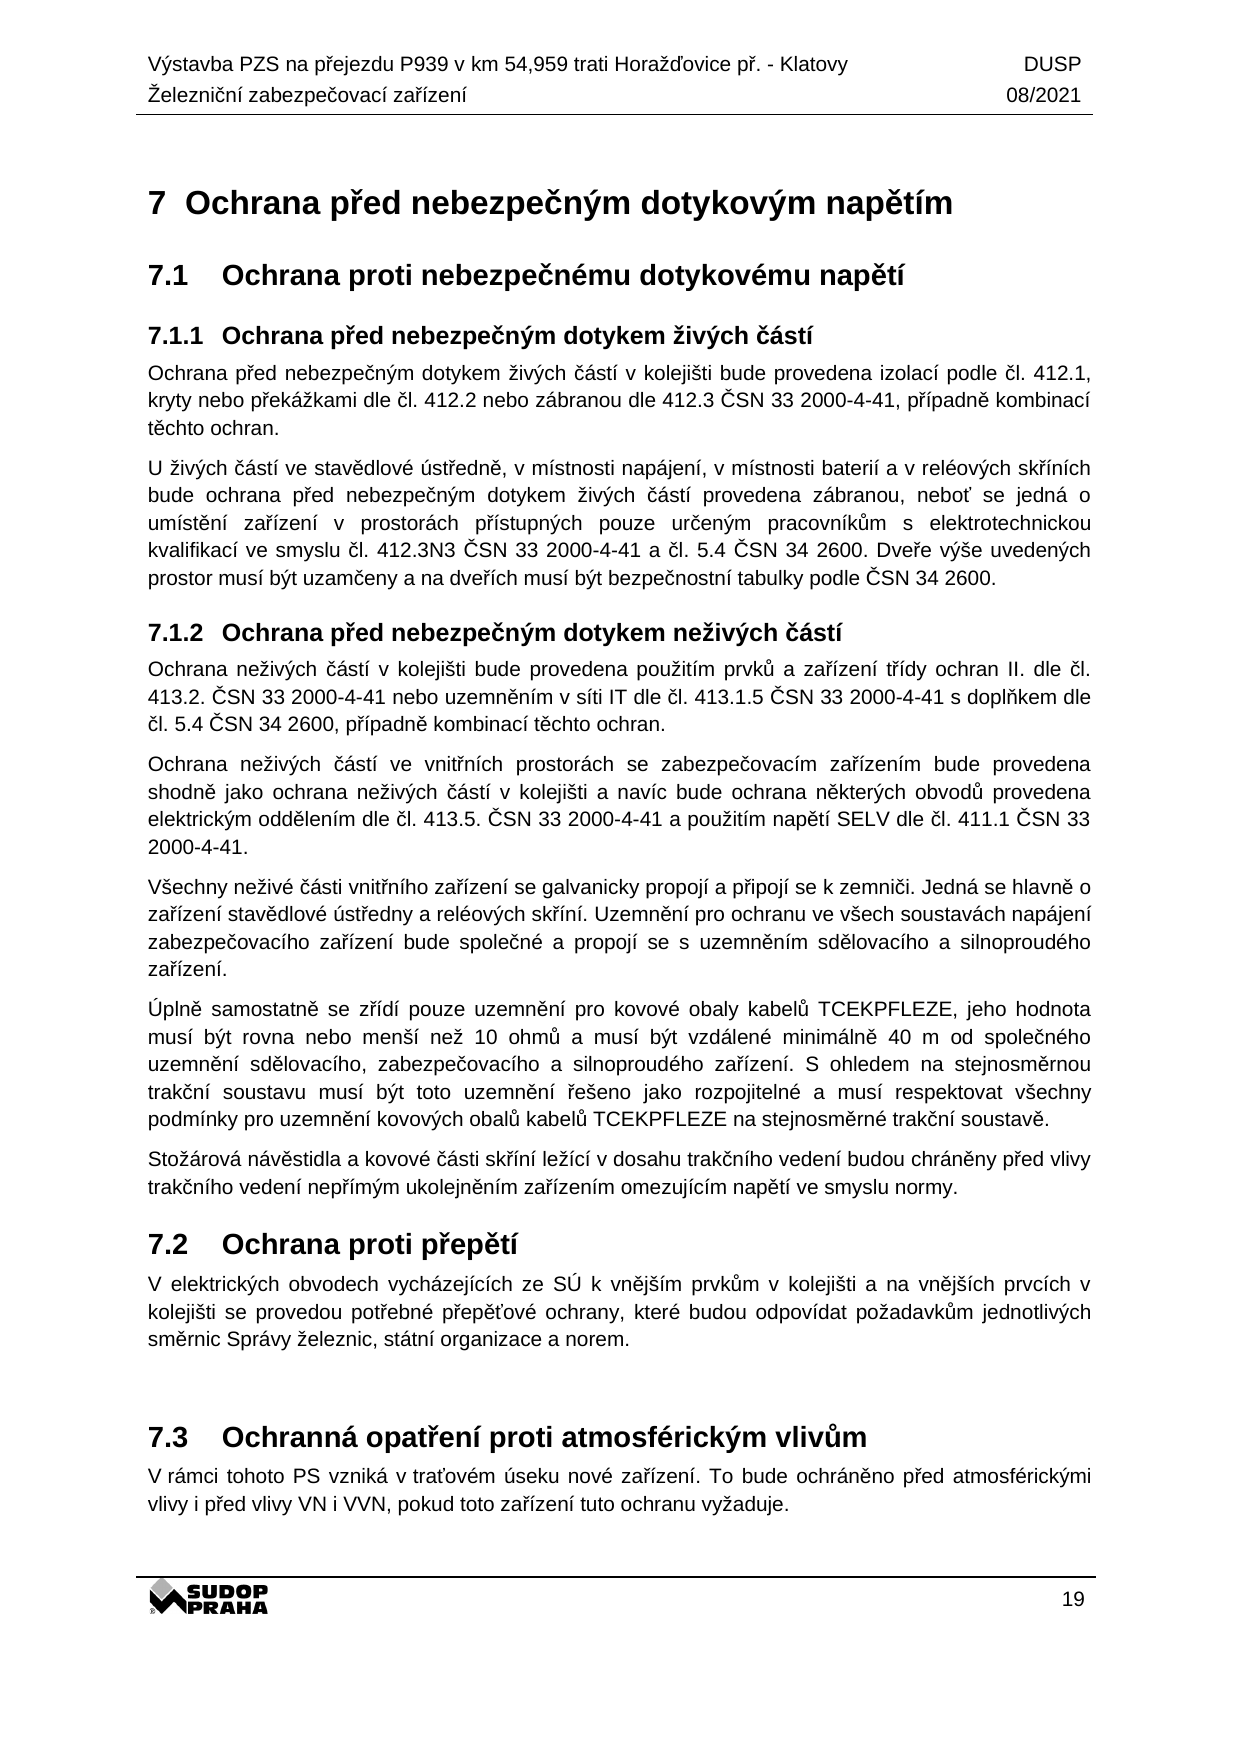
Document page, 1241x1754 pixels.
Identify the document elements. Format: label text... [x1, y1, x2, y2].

picture [149, 1578, 268, 1614]
subtitle Ochranná opatření proti atmosférickým vlivům [148, 1419, 1092, 1453]
text V rámci tohoto PS vzniká v traťovém úseku nové zařízení. To bude ochráněno před atmosférickými vlivy i před vlivy VN i VVN, pokud toto zařízení tuto ochranu vyžaduje. [148, 1464, 1092, 1516]
subtitle Ochrana před nebezpečným dotykovým napětím [148, 183, 1092, 221]
text Ochrana neživých částí v kolejišti bude provedena použitím prvků a zařízení třídy ochran II. dle čl. 413.2. ČSN 33 2000-4-41 nebo uzemněním v síti IT dle čl. 413.1.5 ČSN 33 2000-4-41 s doplňkem dle čl. 5.4 ČSN 34 2600, případně kombinací těchto ochran. [148, 657, 1092, 736]
subtitle Ochrana před nebezpečným dotykem živých částí [148, 321, 1092, 350]
text U živých částí ve stavědlové ústředně, v místnosti napájení, v místnosti baterií a v reléových skříních bude ochrana před nebezpečným dotykem živých částí provedena zábranou, neboť se jedná o umístění zařízení v prostorách přístupných pouze určeným pracovníkům s elektrotechnickou kvalifikací ve smyslu čl. 412.3N3 ČSN 33 2000-4-41 a čl. 5.4 ČSN 34 2600. Dveře výše uvedených prostor musí být uzamčeny a na dveřích musí být bezpečnostní tabulky podle ČSN 34 2600. [148, 456, 1092, 589]
subtitle Ochrana proti přepětí [148, 1227, 1092, 1261]
text Ochrana před nebezpečným dotykem živých částí v kolejišti bude provedena izolací podle čl. 412.1, kryty nebo překážkami dle čl. 412.2 nebo zábranou dle 412.3 ČSN 33 2000-4-41, případně kombinací těchto ochran. [148, 361, 1092, 439]
text Ochrana neživých částí ve vnitřních prostorách se zabezpečovacím zařízením bude provedena shodně jako ochrana neživých částí v kolejišti a navíc bude ochrana některých obvodů provedena elektrickým oddělením dle čl. 413.5. ČSN 33 2000-4-41 a použitím napětí SELV dle čl. 411.1 ČSN 33 2000-4-41. [148, 752, 1092, 859]
text Stožárová návěstidla a kovové části skříní ležící v dosahu trakčního vedení budou chráněny před vlivy trakčního vedení nepřímým ukolejněním zařízením omezujícím napětí ve smyslu normy. [148, 1147, 1092, 1199]
text Všechny neživé části vnitřního zařízení se galvanicky propojí a připojí se k zemniči. Jedná se hlavně o zařízení stavědlové ústředny a reléových skříní. Uzemnění pro ochranu ve všech soustavách napájení zabezpečovacího zařízení bude společné a propojí se s uzemněním sdělovacího a silnoproudého zařízení. [148, 875, 1092, 981]
text Úplně samostatně se zřídí pouze uzemnění pro kovové obaly kabelů TCEKPFLEZE, jeho hodnota musí být rovna nebo menší než 10 ohmů a musí být vzdálené minimálně 40 m od společného uzemnění sdělovacího, zabezpečovacího a silnoproudého zařízení. S ohledem na stejnosměrnou trakční soustavu musí být toto uzemnění řešeno jako rozpojitelné a musí respektovat všechny podmínky pro uzemnění kovových obalů kabelů TCEKPFLEZE na stejnosměrné trakční soustavě. [148, 997, 1092, 1131]
text V elektrických obvodech vycházejících ze SÚ k vnějším prvkům v kolejišti a na vnějších prvcích v kolejišti se provedou potřebné přepěťové ochrany, které budou odpovídat požadavkům jednotlivých směrnic Správy železnic, státní organizace a norem. [148, 1272, 1092, 1351]
subtitle Ochrana před nebezpečným dotykem neživých částí [148, 618, 1092, 647]
subtitle Ochrana proti nebezpečnému dotykovému napětí [148, 258, 1092, 291]
